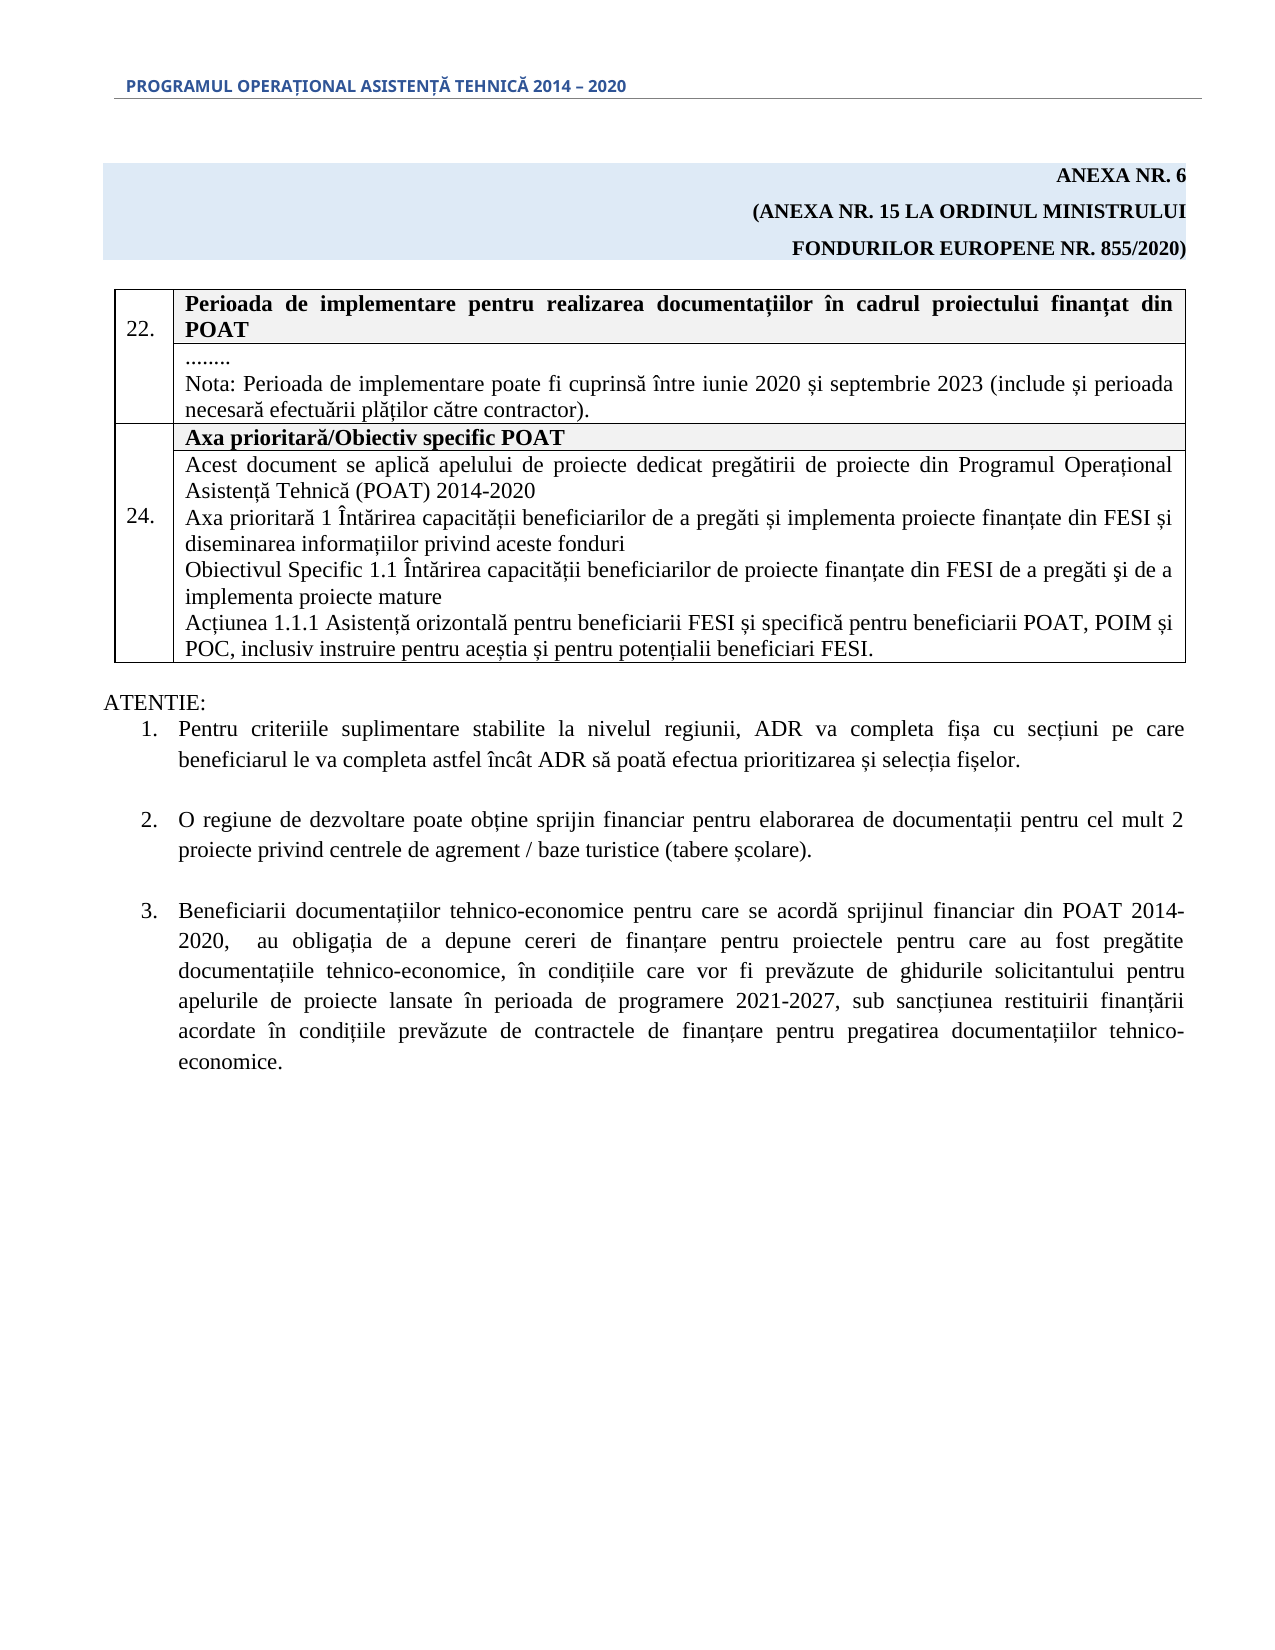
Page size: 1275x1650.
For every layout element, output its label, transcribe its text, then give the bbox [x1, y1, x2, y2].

text ATENTIE: [103, 689, 1186, 716]
table_cell [116, 290, 173, 422]
table_cell [116, 424, 173, 662]
list Pentru criteriile suplimentare stabilite la nivelul regiunii, ADR va completa fișa cu secțiuni pe care beneficiarul le va completa astfel încât ADR să poată efectua prioritizarea și selecția fișelor. [141, 716, 1186, 772]
table_cell Perioada de implementare pentru realizarea documentațiilor în cadrul proiectului finanțat din POAT [174, 290, 1185, 342]
table_cell Axa prioritară/Obiectiv specific POAT [174, 424, 1185, 450]
table_cell ........ Nota: Perioada de implementare poate fi cuprinsă între iunie 2020 și septembrie 2023 (include și perioada necesară efectuării plăților către contractor). [174, 344, 1185, 422]
table_cell Acest document se aplică apelului de proiecte dedicat pregătirii de proiecte din Programul Operațional Asistență Tehnică (POAT) 2014-2020 Axa prioritară 1 Întărirea capacității beneficiarilor de a pregăti și implementa proiecte finanțate din FESI și diseminarea informațiilor privind aceste fonduri Obiectivul Specific 1.1 Întărirea capacității beneficiarilor de proiecte finanțate din FESI de a pregăti şi de a implementa proiecte mature Acțiunea 1.1.1 Asistență orizontală pentru beneficiarii FESI și specifică pentru beneficiarii POAT, POIM și POC, inclusiv instruire pentru aceștia și pentru potențialii beneficiari FESI. [174, 451, 1185, 662]
list O regiune de dezvoltare poate obține sprijin financiar pentru elaborarea de documentații pentru cel mult 2 proiecte privind centrele de agrement / baze turistice (tabere școlare). [141, 806, 1186, 863]
list Beneficiarii documentațiilor tehnico-economice pentru care se acordă sprijinul financiar din POAT 2014-2020, au obligația de a depune cereri de finanțare pentru proiectele pentru care au fost pregătite documentațiile tehnico-economice, în condițiile care vor fi prevăzute de ghidurile solicitantului pentru apelurile de proiecte lansate în perioada de programere 2021-2027, sub sancțiunea restituirii finanțării acordate în condițiile prevăzute de contractele de finanțare pentru pregatirea documentațiilor tehnico-economice. [141, 897, 1186, 1074]
